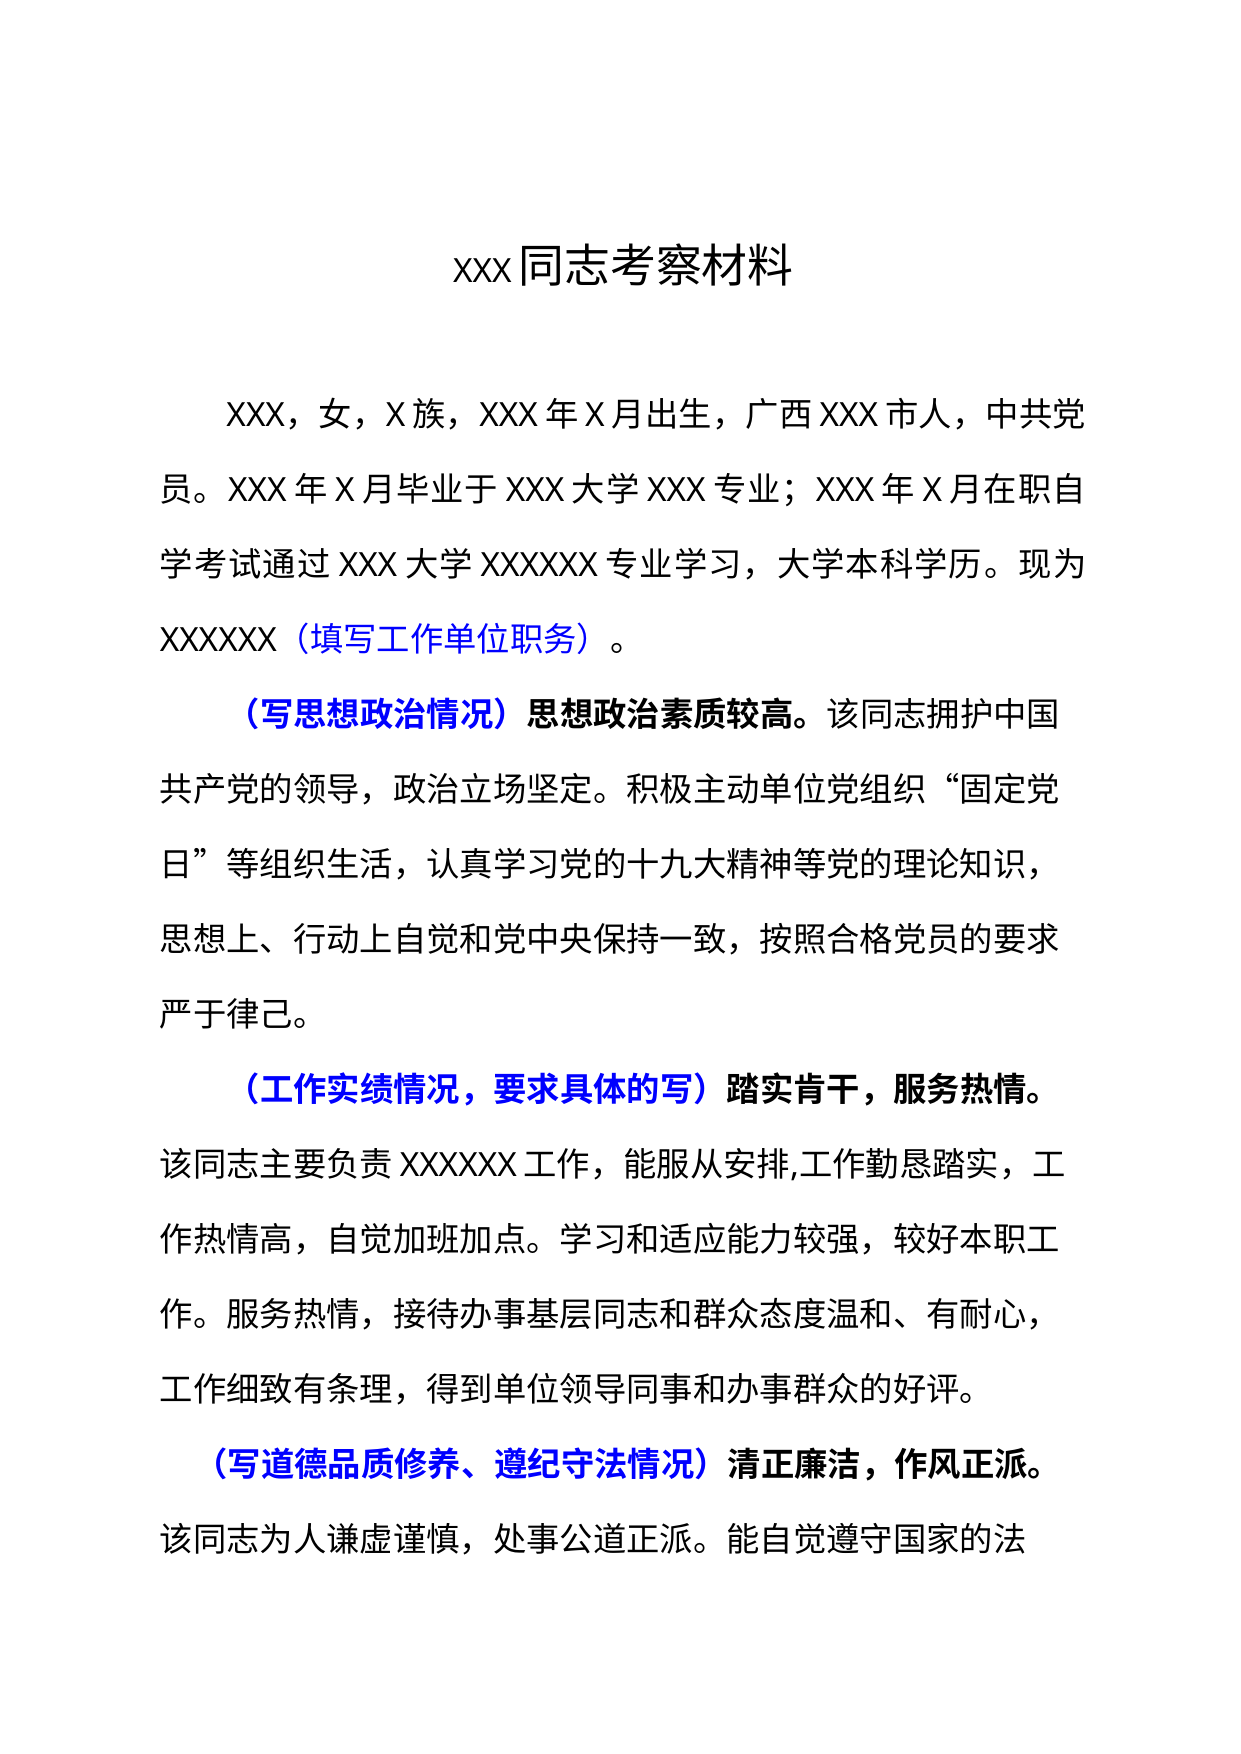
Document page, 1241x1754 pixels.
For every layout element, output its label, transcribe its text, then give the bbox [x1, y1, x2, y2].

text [159, 1424, 1087, 1574]
text XXX同志考察材料 [159, 224, 1087, 299]
text （工作实绩情况，要求具体的写）踏实肯干，服务热情。该同志主要负责XXXXXX工作，能服从安排,工作勤恳踏实，工作热情高，自觉加班加点。学习和适应能力较强，较好本职工作。服务热情，接待办事基层同志和群众态度温和、有耐心，工作细致有条理，得到单位领导同事和办事群众的好评。 [159, 1049, 1087, 1424]
text （写思想政治情况）思想政治素质较高。该同志拥护中国共产党的领导，政治立场坚定。积极主动单位党组织“固定党日”等组织生活，认真学习党的十九大精神等党的理论知识，思想上、行动上自觉和党中央保持一致，按照合格党员的要求严于律己。 [159, 674, 1087, 1049]
text XXX，女，X族，XXX年X月出生，广西XXX市人，中共党员。XXX年X月毕业于XXX大学XXX专业；XXX年X月在职自学考试通过XXX大学XXXXXX专业学习，大学本科学历。现为XXXXXX（填写工作单位职务）。 [159, 374, 1087, 674]
